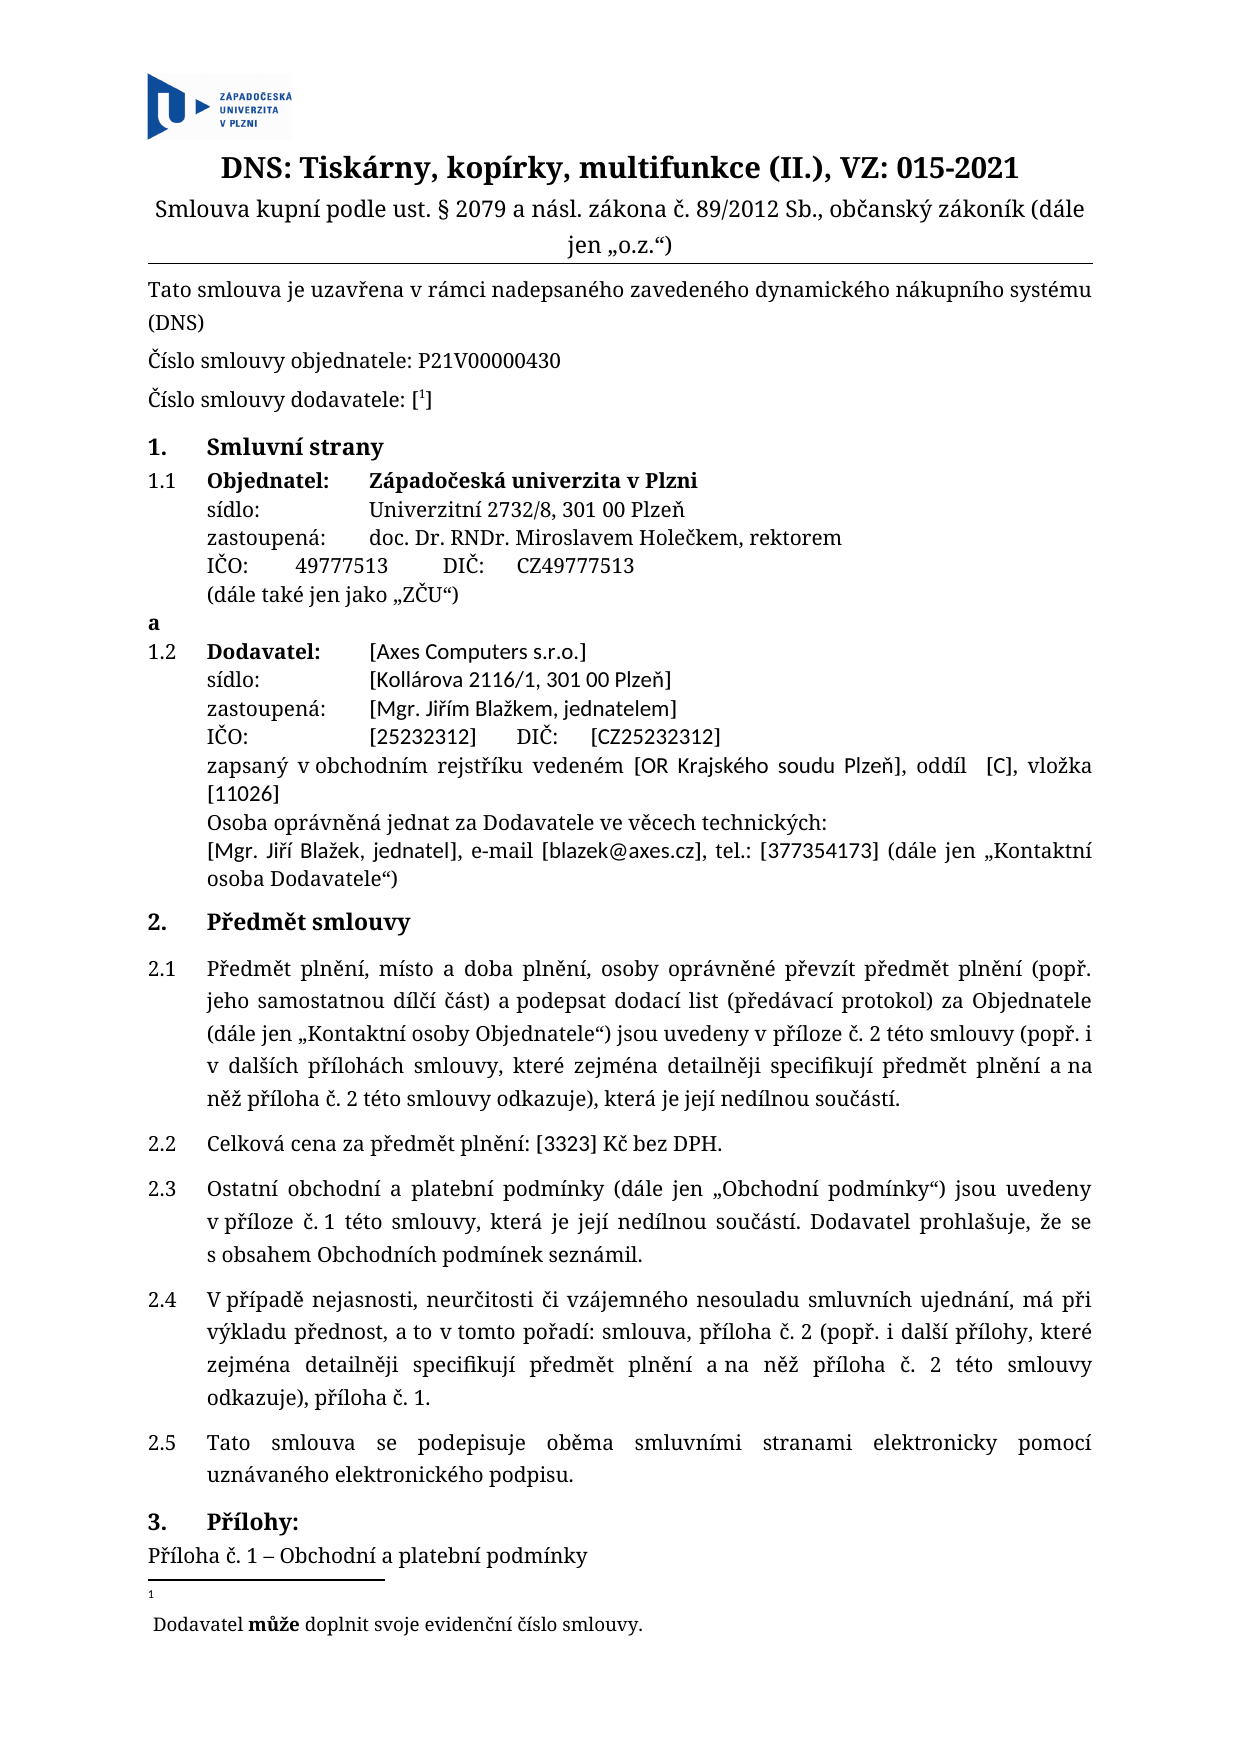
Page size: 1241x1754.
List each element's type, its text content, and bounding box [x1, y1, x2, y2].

list Přílohy: [148, 1505, 1093, 1537]
list V případě nejasnosti, neurčitosti či vzájemného nesouladu smluvních ujednání, má při výkladu přednost, a to v tomto pořadí: smlouva, příloha č. 2 (popř. i další přílohy, které zejména detailněji specifikují předmět plnění a na něž příloha č. 2 této smlouvy odkazuje), příloha č. 1. [148, 1285, 1093, 1411]
list Celková cena za předmět plnění: [3323] Kč bez DPH. [148, 1129, 1093, 1158]
text DNS: Tiskárny, kopírky, multifunkce (II.), VZ: 015-2021 [148, 148, 1093, 187]
list Tato smlouva se podepisuje oběma smluvními stranami elektronicky pomocí uznávaného elektronického podpisu. [148, 1428, 1093, 1489]
text Příloha č. 1 – Obchodní a platební podmínky [148, 1541, 1093, 1570]
text IČO: 49777513 DIČ: CZ49777513 [207, 552, 1093, 580]
list Ostatní obchodní a platební podmínky (dále jen „Obchodní podmínky“) jsou uvedeny v příloze č. 1 této smlouvy, která je její nedílnou součástí. Dodavatel prohlašuje, že se s obsahem Obchodních podmínek seznámil. [148, 1174, 1093, 1268]
text (dále také jen jako „ZČU“) [207, 580, 1093, 608]
list Objednatel: Západočeská univerzita v Plzni [148, 466, 1093, 495]
text sídlo: [Kollárova 2116/1, 301 00 Plzeň] [207, 665, 1093, 694]
text [Mgr. Jiří Blažek, jednatel], e-mail [blazek@axes.cz], tel.: [377354173] (dále jen „Kontaktní osoba Dodavatele“) [207, 836, 1093, 893]
list Dodavatel: [Axes Computers s.r.o.] [148, 637, 1093, 665]
text Číslo smlouvy objednatele: P21V00000430 [148, 346, 1093, 375]
text a [148, 608, 1093, 637]
text zastoupená: doc. Dr. RNDr. Miroslavem Holečkem, rektorem [207, 523, 1093, 552]
text Smlouva kupní podle ust. § 2079 a násl. zákona č. 89/2012 Sb., občanský zákoník (dále jen „o.z.“) [148, 193, 1093, 263]
text zastoupená: [Mgr. Jiřím Blažkem, jednatelem] [207, 694, 1093, 722]
list Předmět smlouvy [148, 905, 1093, 937]
text Číslo smlouvy dodavatele: [] [148, 385, 1093, 414]
text IČO: [25232312] DIČ: [CZ25232312] [207, 722, 1093, 751]
list Předmět plnění, místo a doba plnění, osoby oprávněné převzít předmět plnění (popř. jeho samostatnou dílčí část) a podepsat dodací list (předávací protokol) za Objednatele (dále jen „Kontaktní osoby Objednatele“) jsou uvedeny v příloze č. 2 této smlouvy (popř. i v dalších přílohách smlouvy, které zejména detailněji specifikují předmět plnění a na něž příloha č. 2 této smlouvy odkazuje), která je její nedílnou součástí. [148, 954, 1093, 1113]
text zapsaný v obchodním rejstříku vedeném [OR Krajského soudu Plzeň], oddíl [C], vložka [11026] [207, 751, 1093, 808]
text Osoba oprávněná jednat za Dodavatele ve věcech technických: [207, 808, 1093, 836]
picture [147, 73, 292, 140]
list Smluvní strany [148, 430, 1093, 462]
text sídlo: Univerzitní 2732/8, 301 00 Plzeň [207, 495, 1093, 523]
text Tato smlouva je uzavřena v rámci nadepsaného zavedeného dynamického nákupního systému (DNS) [148, 275, 1093, 336]
